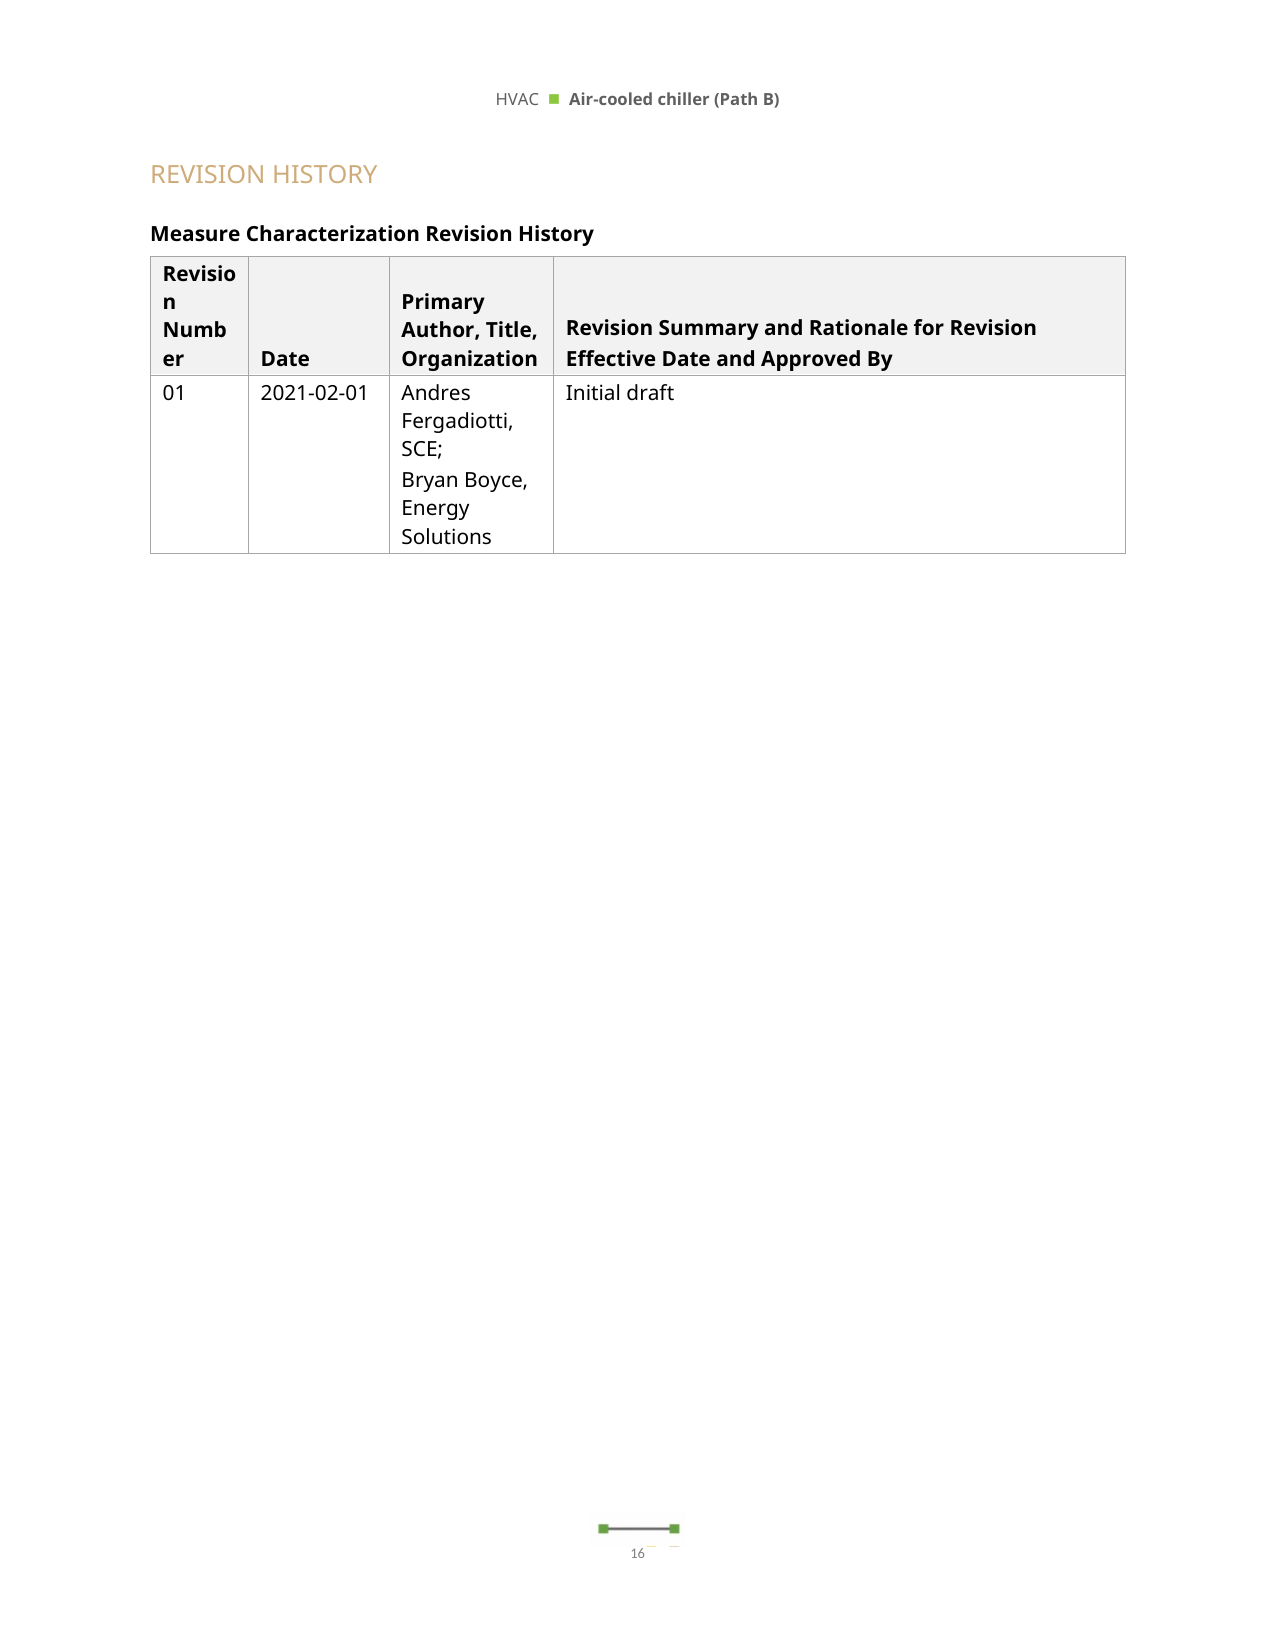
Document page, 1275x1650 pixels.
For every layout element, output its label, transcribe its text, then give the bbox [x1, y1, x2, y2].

table_header Date [249, 257, 389, 374]
table_header Primary Author, Title, Organization [390, 257, 553, 374]
table_cell 2021-02-01 [249, 376, 389, 552]
table_cell 01 [151, 376, 248, 552]
picture [589, 1512, 684, 1547]
subtitle Revision History [150, 158, 1125, 189]
table_cell Initial draft [554, 376, 1125, 552]
table_header Revision Number [151, 257, 248, 374]
table_header Revision Summary and Rationale for Revision Effective Date and Approved By [554, 257, 1125, 374]
table_cell Andres Fergadiotti, SCE; Bryan Boyce, Energy Solutions [390, 376, 553, 552]
text Measure Characterization Revision History [150, 219, 1125, 247]
